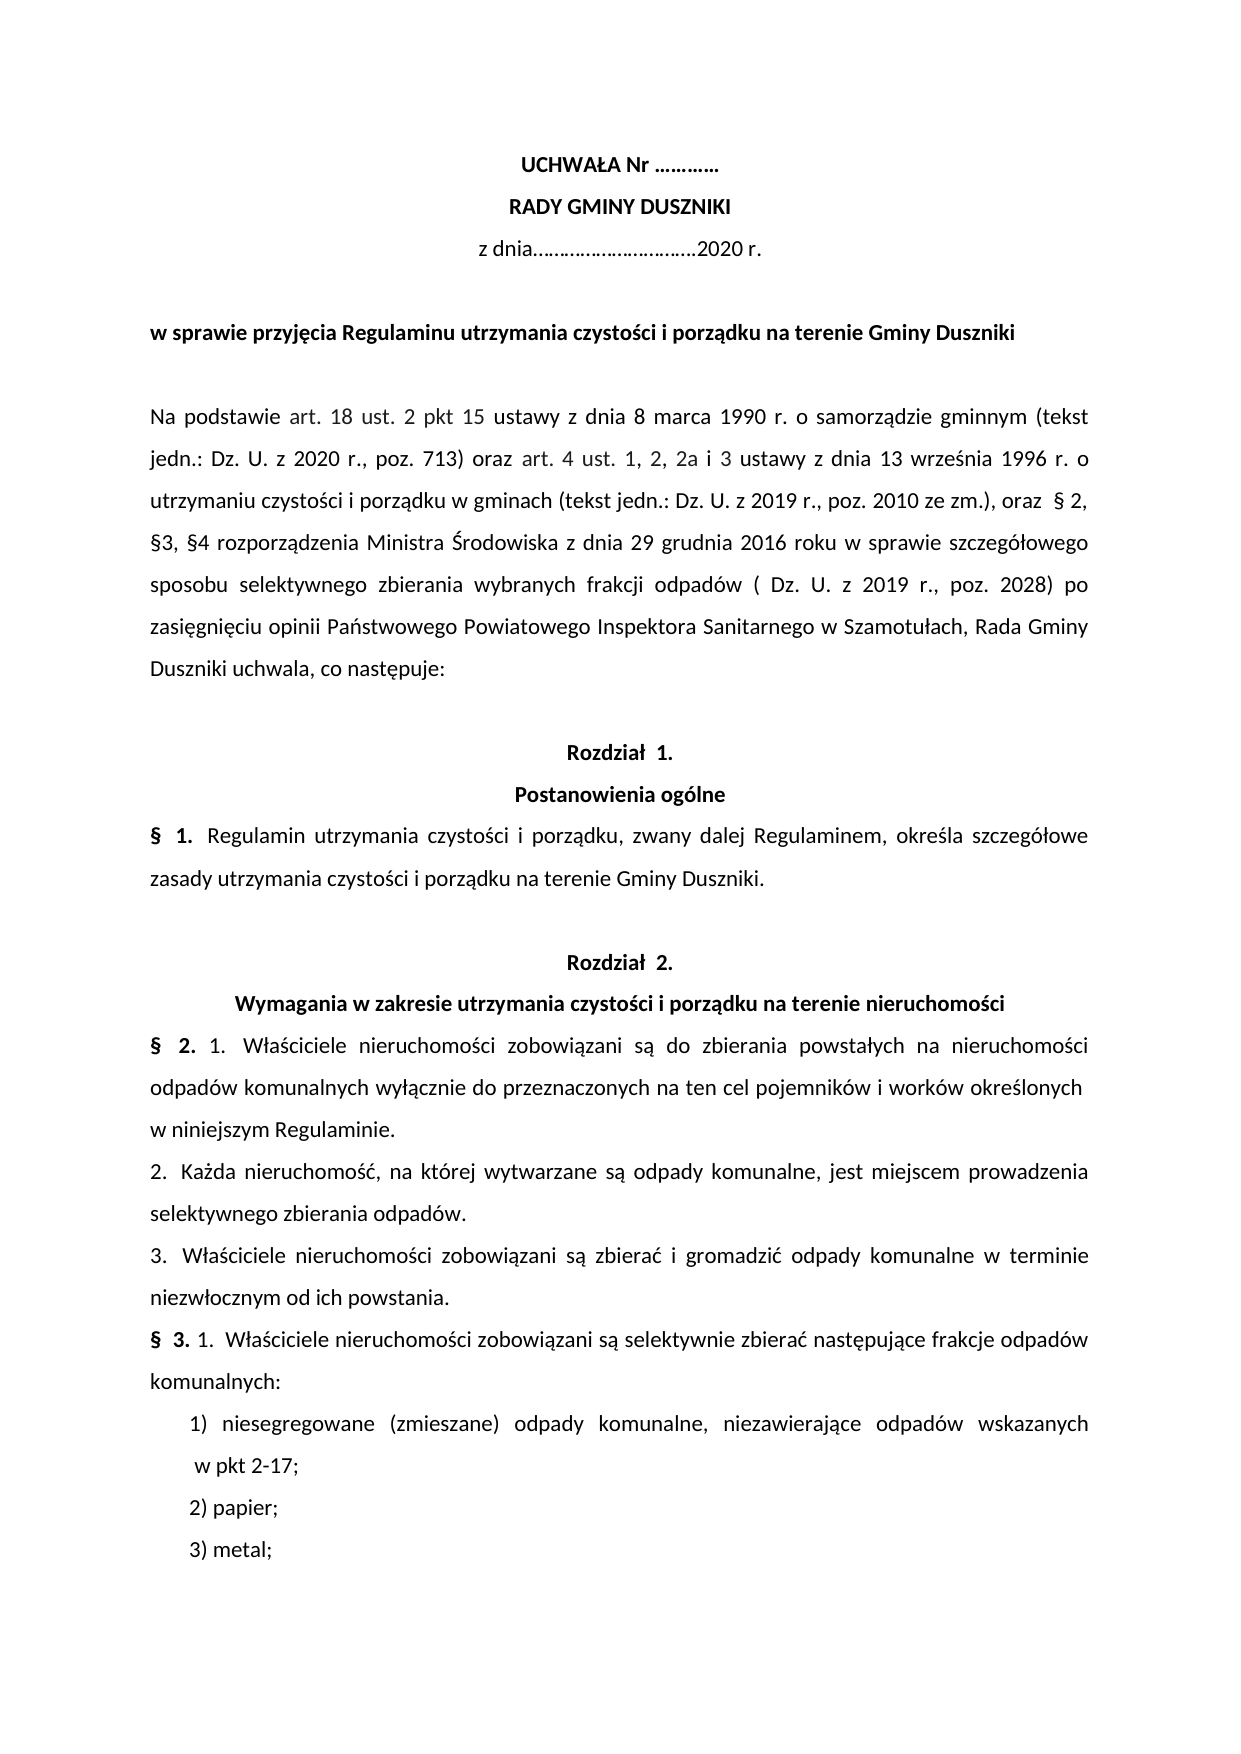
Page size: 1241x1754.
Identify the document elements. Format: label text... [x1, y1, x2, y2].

text RADY GMINY DUSZNIKI [150, 192, 1090, 220]
text 2) papier; [189, 1493, 1090, 1521]
text Wymagania w zakresie utrzymania czystości i porządku na terenie nieruchomości [150, 989, 1090, 1018]
text § 2. 1. Właściciele nieruchomości zobowiązani są do zbierania powstałych na nieruchomości odpadów komunalnych wyłącznie do przeznaczonych na ten cel pojemników i worków określonych w niniejszym Regulaminie. [150, 1032, 1090, 1143]
text 3) metal; [189, 1535, 1090, 1563]
text Na podstawie art. 18 ust. 2 pkt 15 ustawy z dnia 8 marca 1990 r. o samorządzie gminnym (tekst jedn.: Dz. U. z 2020 r., poz. 713) oraz art. 4 ust. 1, 2, 2a i 3 ustawy z dnia 13 września 1996 r. o utrzymaniu czystości i porządku w gminach (tekst jedn.: Dz. U. z 2019 r., poz. 2010 ze zm.), oraz § 2, §3, §4 rozporządzenia Ministra Środowiska z dnia 29 grudnia 2016 roku w sprawie szczegółowego sposobu selektywnego zbierania wybranych frakcji odpadów ( Dz. U. z 2019 r., poz. 2028) po zasięgnięciu opinii Państwowego Powiatowego Inspektora Sanitarnego w Szamotułach, Rada Gminy Duszniki uchwala, co następuje: [150, 402, 1090, 682]
text Postanowienia ogólne [150, 780, 1090, 808]
text 3. Właściciele nieruchomości zobowiązani są zbierać i gromadzić odpady komunalne w terminie niezwłocznym od ich powstania. [150, 1241, 1090, 1311]
text z dnia………………………….2020 r. [150, 234, 1090, 262]
text w sprawie przyjęcia Regulaminu utrzymania czystości i porządku na terenie Gminy Duszniki [150, 318, 1090, 346]
text Rozdział 2. [150, 948, 1090, 976]
text 1) niesegregowane (zmieszane) odpady komunalne, niezawierające odpadów wskazanych w pkt 2-17; [189, 1409, 1090, 1479]
text § 1. Regulamin utrzymania czystości i porządku, zwany dalej Regulaminem, określa szczegółowe zasady utrzymania czystości i porządku na terenie Gminy Duszniki. [150, 822, 1090, 892]
text § 3. 1. Właściciele nieruchomości zobowiązani są selektywnie zbierać następujące frakcje odpadów komunalnych: [150, 1325, 1090, 1395]
text Rozdział 1. [150, 738, 1090, 766]
text UCHWAŁA Nr ………… [150, 150, 1090, 178]
text 2. Każda nieruchomość, na której wytwarzane są odpady komunalne, jest miejscem prowadzenia selektywnego zbierania odpadów. [150, 1157, 1090, 1227]
